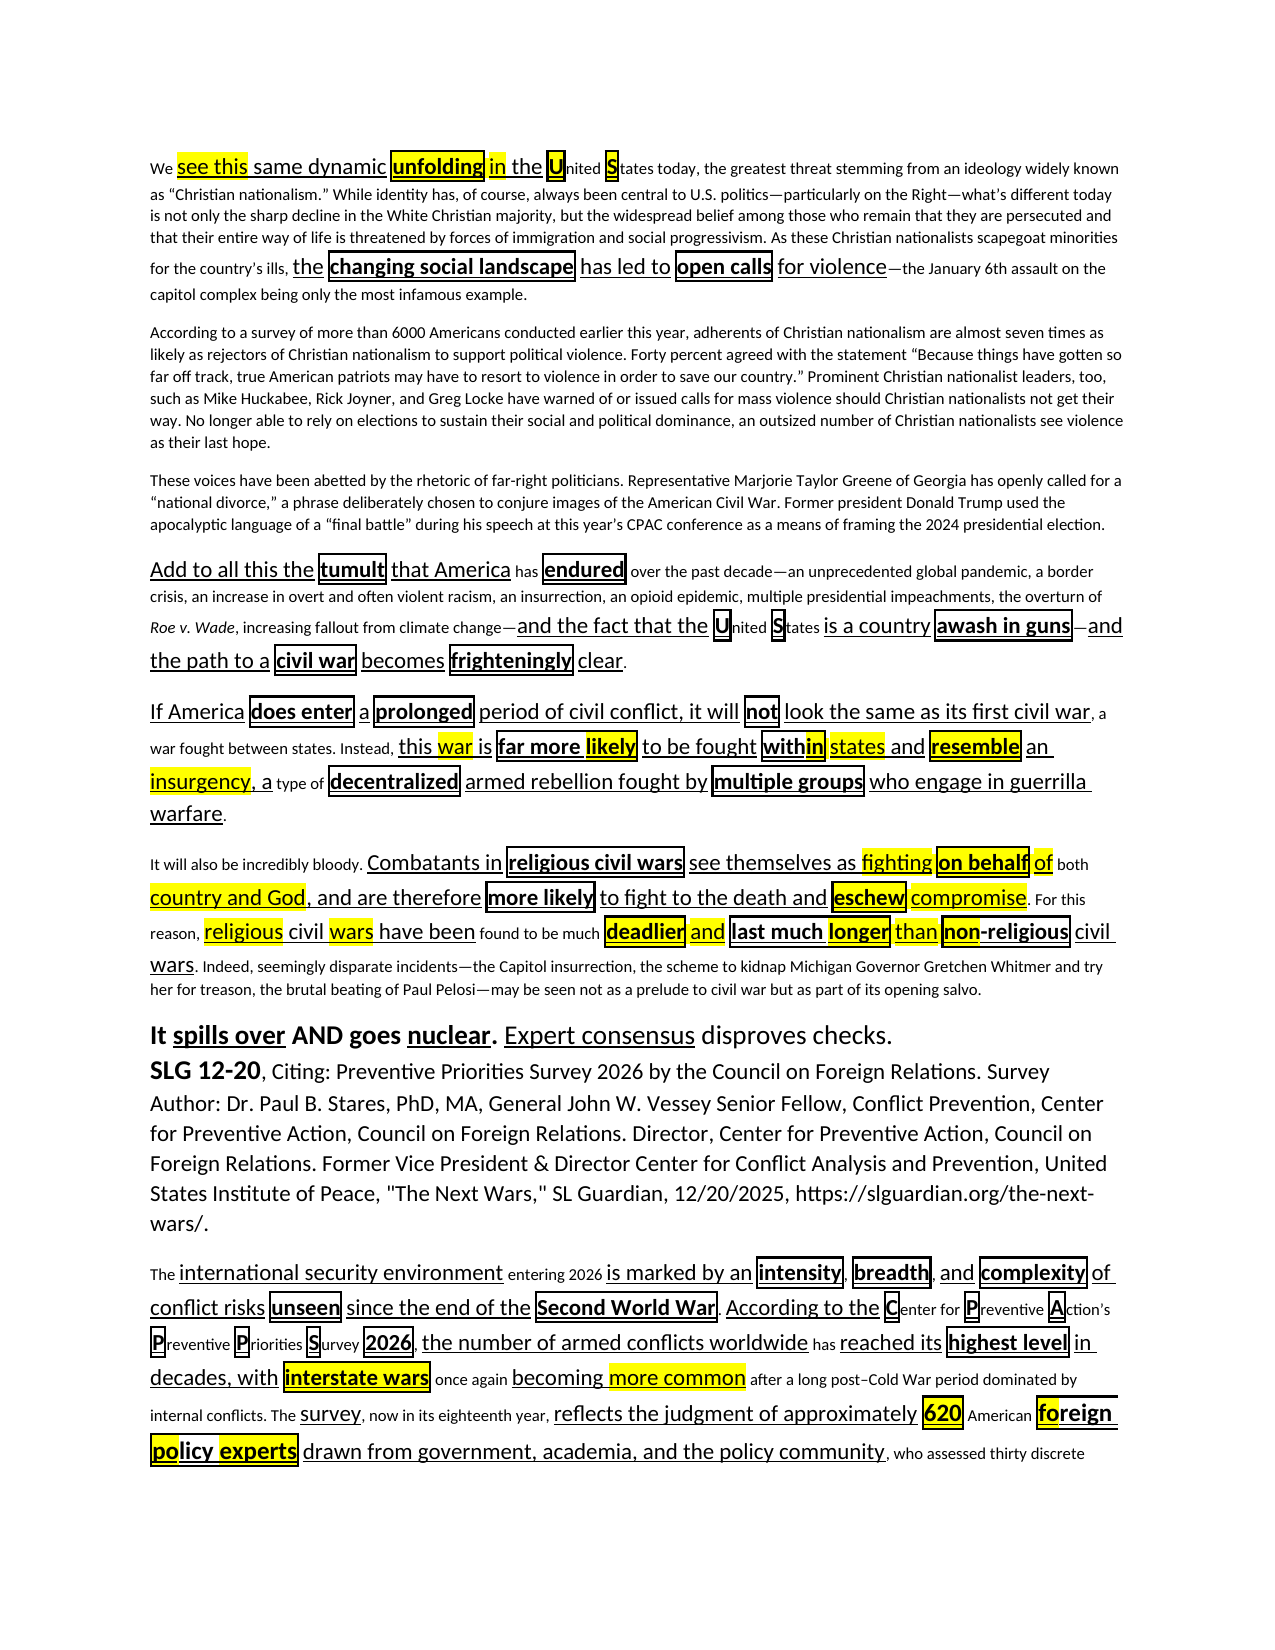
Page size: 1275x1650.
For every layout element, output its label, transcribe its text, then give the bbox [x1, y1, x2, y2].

text SLG 12-20, Citing: Preventive Priorities Survey 2026 by the Council on Foreign Relations. Survey Author: Dr. Paul B. Stares, PhD, MA, General John W. Vessey Senior Fellow, Conflict Prevention, Center for Preventive Action, Council on Foreign Relations. Director, Center for Preventive Action, Council on Foreign Relations. Former Vice President & Director Center for Conflict Analysis and Prevention, United States Institute of Peace, "The Next Wars," SL Guardian, 12/20/2025, https://slguardian.org/the-next-wars/. [150, 1053, 1125, 1238]
subtitle It spills over AND goes nuclear. Expert consensus disproves checks. [150, 1018, 1125, 1051]
text It will also be incredibly bloody. Combatants in religious civil wars see themselves as fighting on behalf of both country and God, and are therefore more likely to fight to the death and eschew compromise. For this reason, religious civil wars have been found to be much deadlier and last much longer than non-religious civil wars. Indeed, seemingly disparate incidents—the Capitol insurrection, the scheme to kidnap Michigan Governor Gretchen Whitmer and try her for treason, the brutal beating of Paul Pelosi—may be seen not as a prelude to civil war but as part of its opening salvo. [150, 846, 1125, 1000]
text According to a survey of more than 6000 Americans conducted earlier this year, adherents of Christian nationalism are almost seven times as likely as rejectors of Christian nationalism to support political violence. Forty percent agreed with the statement “Because things have gotten so far off track, true American patriots may have to resort to violence in order to save our country.” Prominent Christian nationalist leaders, too, such as Mike Huckabee, Rick Joyner, and Greg Locke have warned of or issued calls for mass violence should Christian nationalists not get their way. No longer able to rely on elections to sustain their social and political dominance, an outsized number of Christian nationalists see violence as their last hope. [150, 323, 1125, 452]
text We see this same dynamic unfolding in the United States today, the greatest threat stemming from an ideology widely known as “Christian nationalism.” While identity has, of course, always been central to U.S. politics—particularly on the Right—what’s different today is not only the sharp decline in the White Christian majority, but the widespread belief among those who remain that they are persecuted and that their entire way of life is threatened by forces of immigration and social progressivism. As these Christian nationalists scapegoat minorities for the country’s ills, the changing social landscape has led to open calls for violence—the January 6th assault on the capitol complex being only the most infamous example. [150, 150, 1125, 304]
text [150, 1256, 1125, 1467]
text These voices have been abetted by the rhetoric of far-right politicians. Representative Marjorie Taylor Greene of Georgia has openly called for a “national divorce,” a phrase deliberately chosen to conjure images of the American Civil War. Former president Donald Trump used the apocalyptic language of a “final battle” during his speech at this year’s CPAC conference as a means of framing the 2024 presidential election. [150, 471, 1125, 534]
text If America does enter a prolonged period of civil conflict, it will not look the same as its first civil war, a war fought between states. Instead, this war is far more likely to be fought within states and resemble an insurgency, a type of decentralized armed rebellion fought by multiple groups who engage in guerrilla warfare. [150, 695, 1125, 827]
text Add to all this the tumult that America has endured over the past decade—an unprecedented global pandemic, a border crisis, an increase in overt and often violent racism, an insurrection, an opioid epidemic, multiple presidential impeachments, the overturn of Roe v. Wade, increasing fallout from climate change—and the fact that the United States is a country awash in guns—and the path to a civil war becomes frighteningly clear. [150, 553, 1125, 676]
